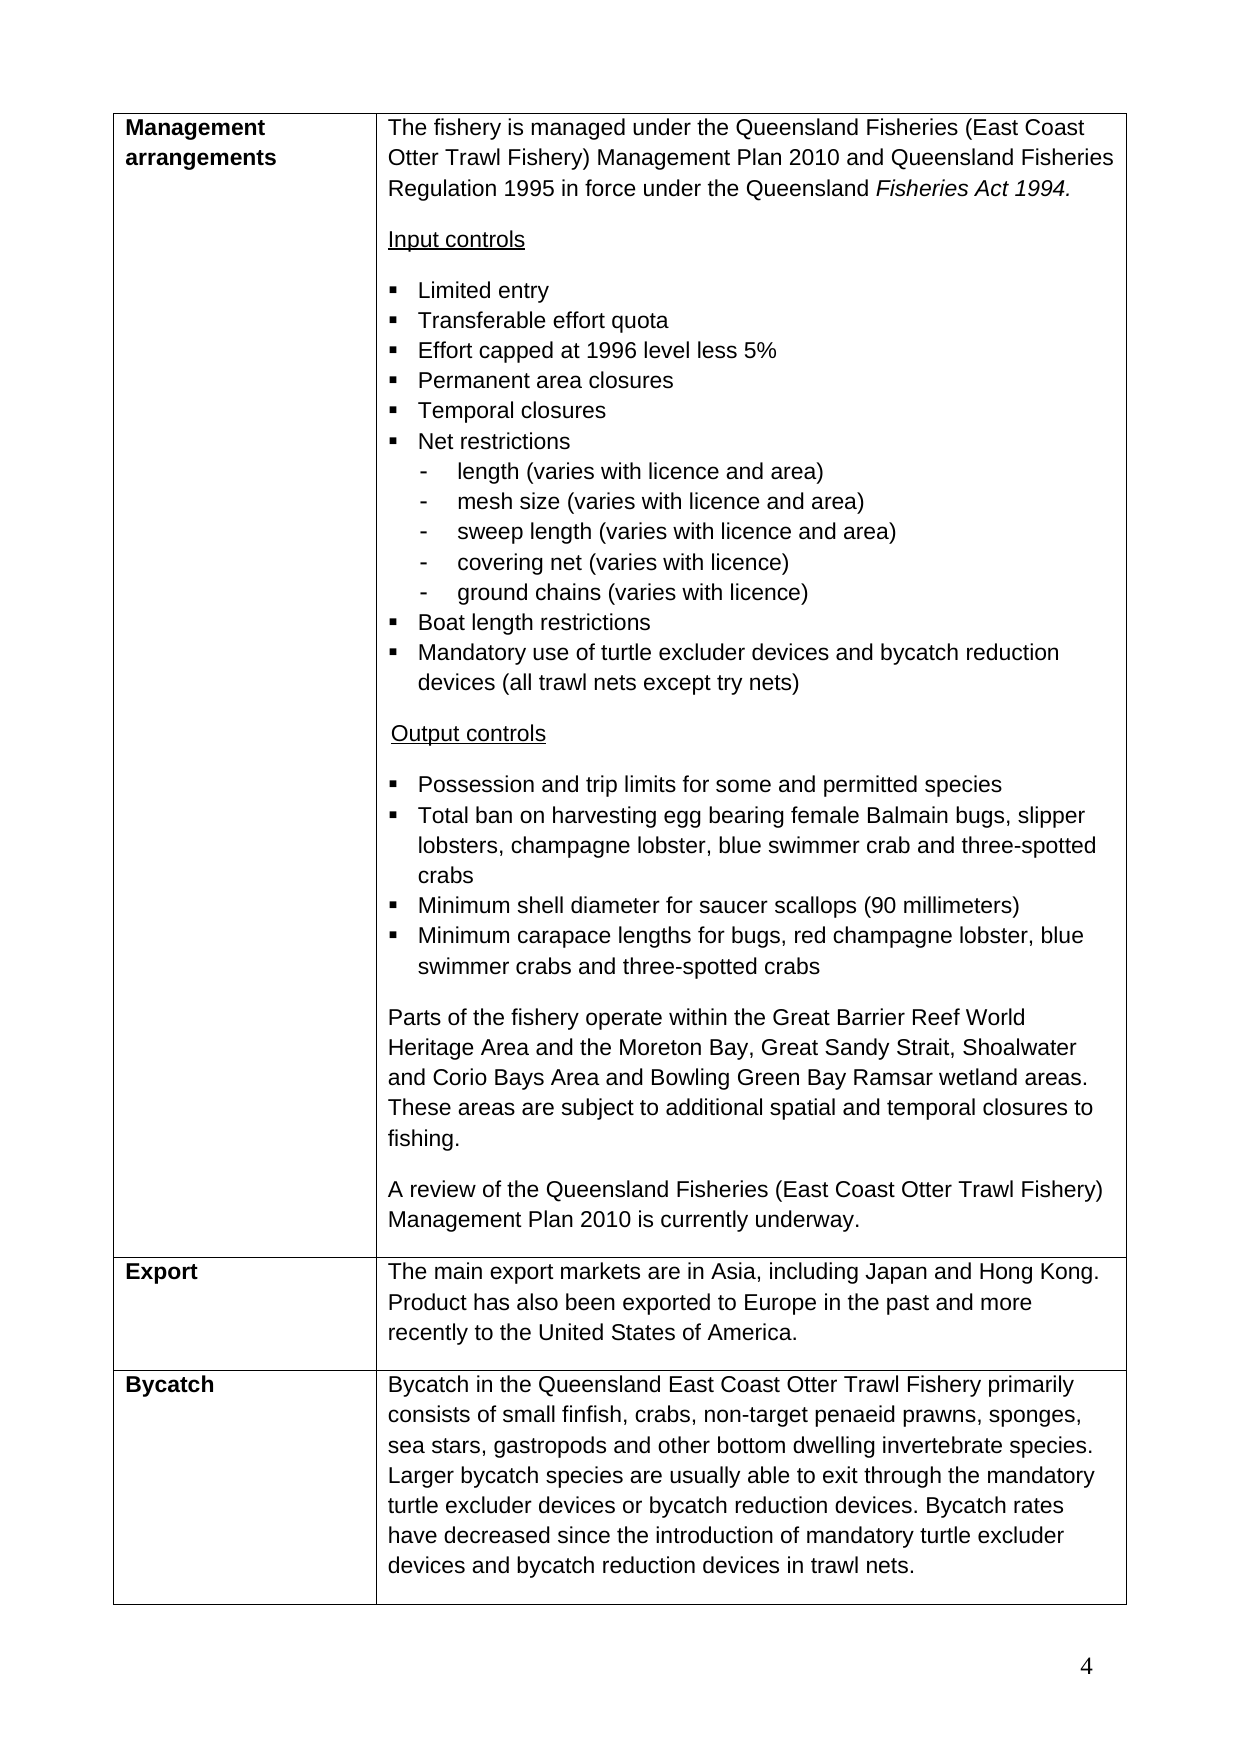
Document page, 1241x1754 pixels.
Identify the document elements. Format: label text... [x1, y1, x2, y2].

table_cell The main export markets are in Asia, including Japan and Hong Kong. Product has also been exported to Europe in the past and more recently to the United States of America. [377, 1258, 1126, 1370]
table_header The fishery is managed under the Queensland Fisheries (East Coast Otter Trawl Fishery) Management Plan 2010 and Queensland Fisheries Regulation 1995 in force under the Queensland Fisheries Act 1994. Input controls Limited entry Transferable effort quota Effort capped at 1996 level less 5% Permanent area closures Temporal closures Net restrictions length (varies with licence and area) mesh size (varies with licence and area) sweep length (varies with licence and area) covering net (varies with licence) ground chains (varies with licence) Boat length restrictions Mandatory use of turtle excluder devices and bycatch reduction devices (all trawl nets except try nets) Output controls Possession and trip limits for some and permitted species Total ban on harvesting egg bearing female Balmain bugs, slipper lobsters, champagne lobster, blue swimmer crab and three-spotted crabs Minimum shell diameter for saucer scallops (90 millimeters) Minimum carapace lengths for bugs, red champagne lobster, blue swimmer crabs and three-spotted crabs Parts of the fishery operate within the Great Barrier Reef World Heritage Area and the Moreton Bay, Great Sandy Strait, Shoalwater and Corio Bays Area and Bowling Green Bay Ramsar wetland areas. These areas are subject to additional spatial and temporal closures to fishing. A review of the Queensland Fisheries (East Coast Otter Trawl Fishery) Management Plan 2010 is currently underway. [377, 114, 1126, 1257]
table_cell Bycatch [114, 1371, 376, 1604]
table_cell Export [114, 1258, 376, 1370]
table_cell Bycatch in the Queensland East Coast Otter Trawl Fishery primarily consists of small finfish, crabs, non-target penaeid prawns, sponges, sea stars, gastropods and other bottom dwelling invertebrate species. Larger bycatch species are usually able to exit through the mandatory turtle excluder devices or bycatch reduction devices. Bycatch rates have decreased since the introduction of mandatory turtle excluder devices and bycatch reduction devices in trawl nets. [377, 1371, 1126, 1604]
table_header Management arrangements [114, 114, 376, 1257]
